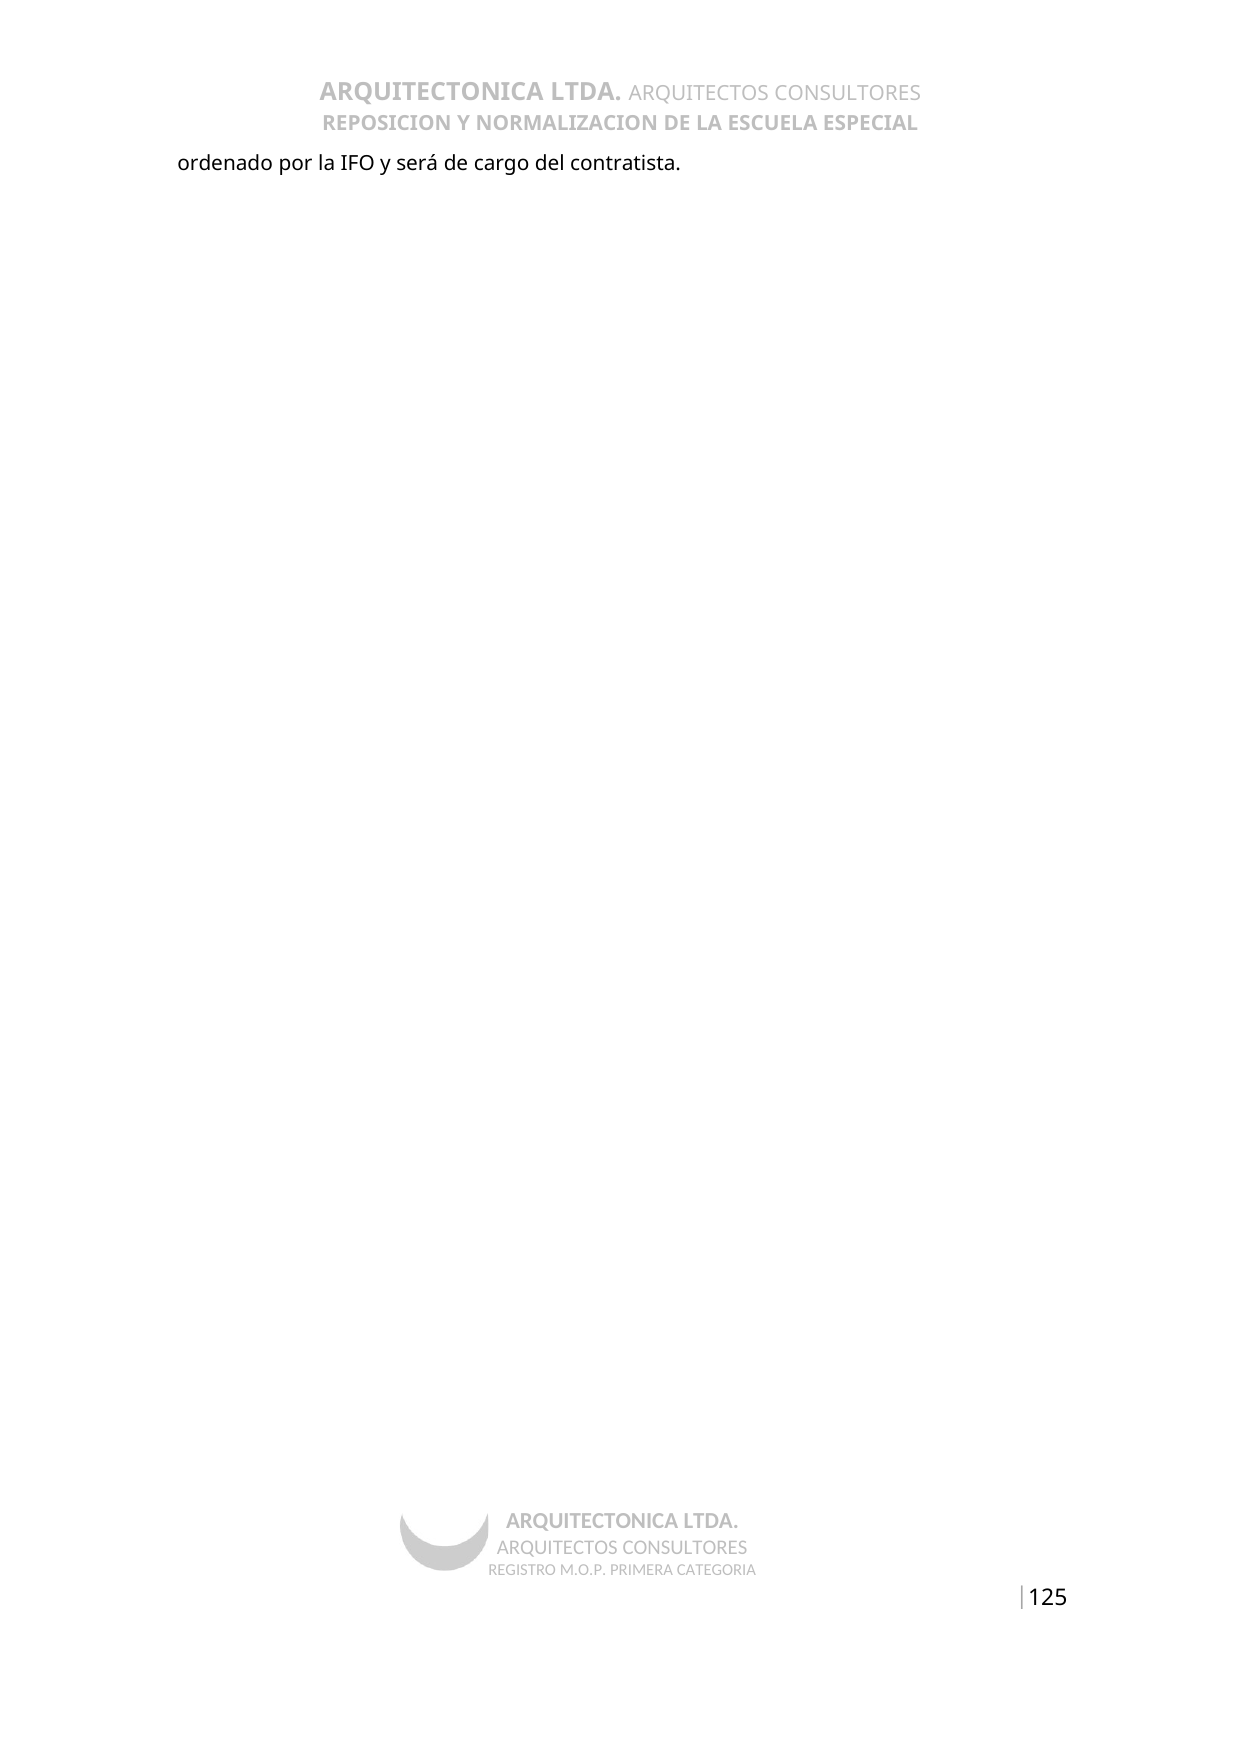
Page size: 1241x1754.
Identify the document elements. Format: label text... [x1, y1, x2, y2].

picture [399, 1513, 489, 1571]
text No se aceptarán vidrios con sopladuras o que deformen la visión. Su cambio será ordenado por la IFO y será de cargo del contratista. [177, 148, 1063, 176]
